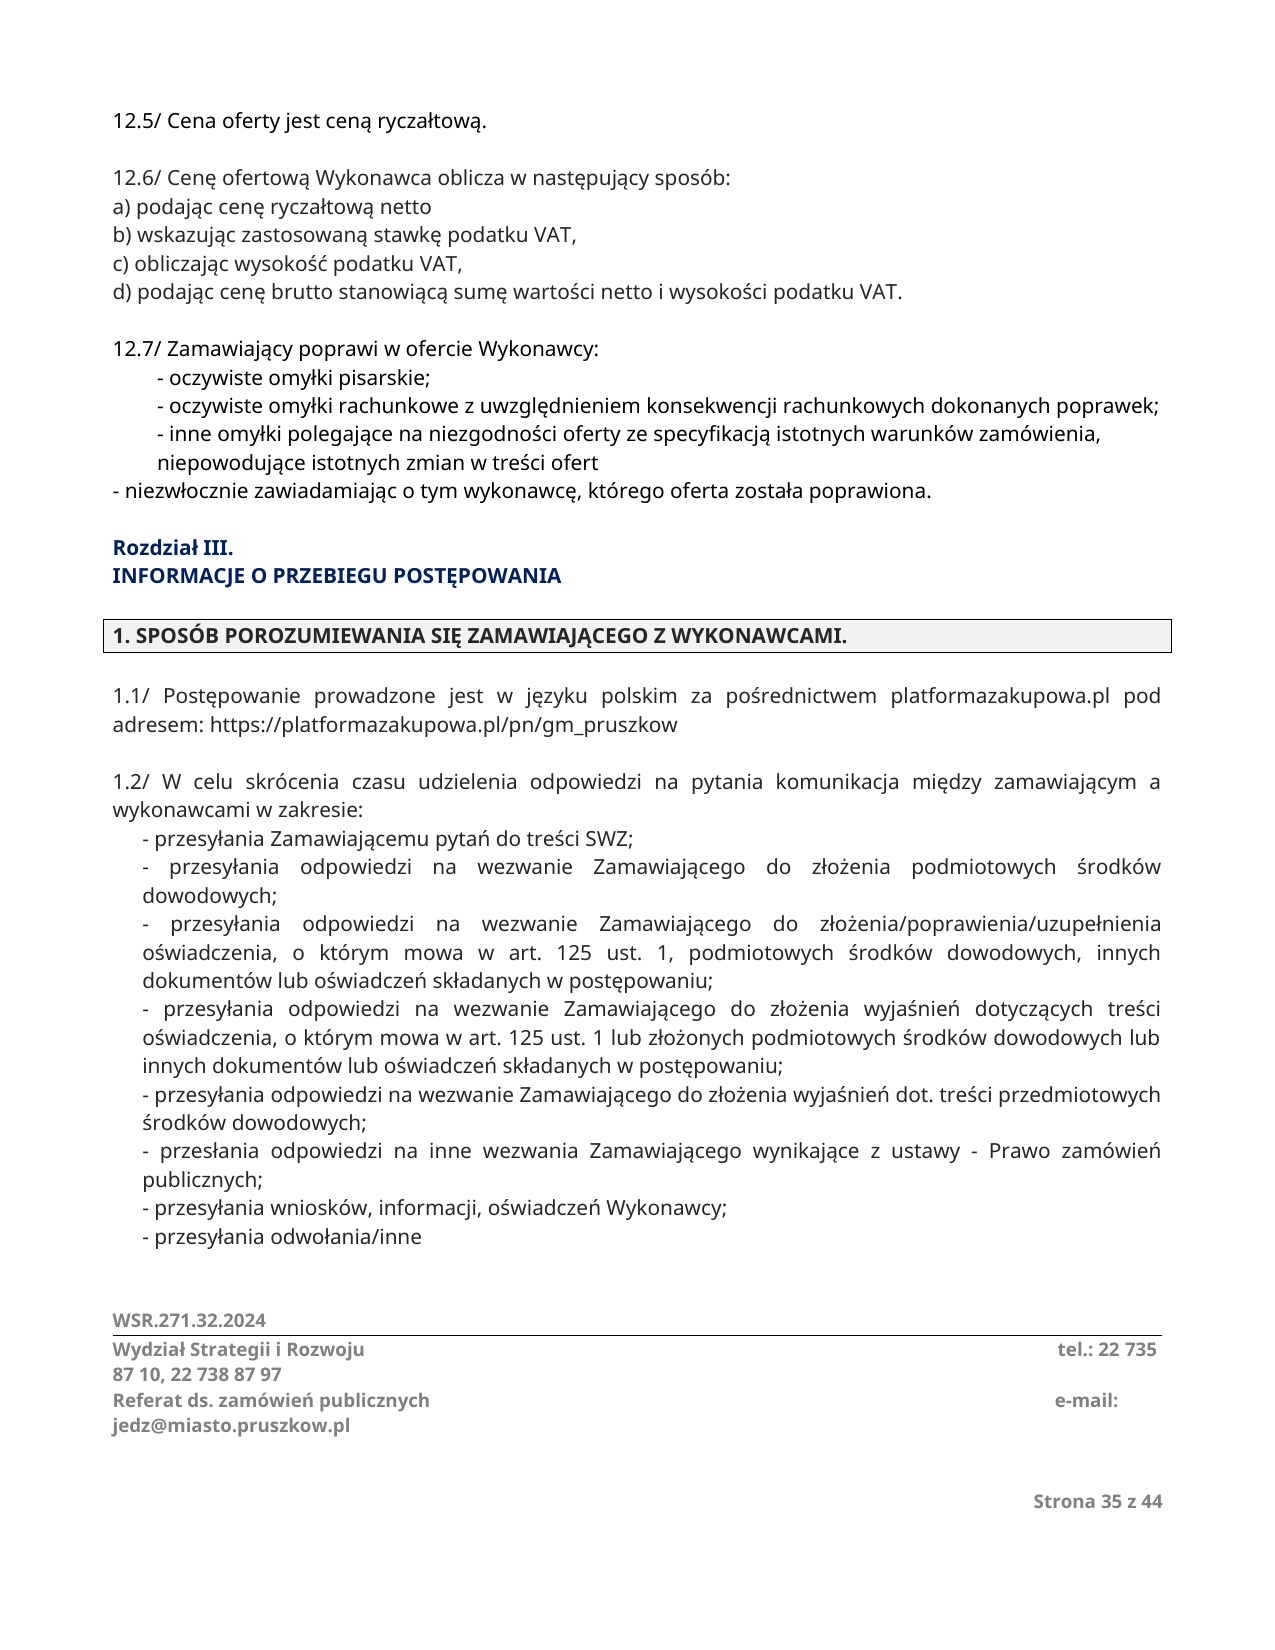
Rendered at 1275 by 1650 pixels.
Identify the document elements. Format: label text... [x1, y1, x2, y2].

text 1.2/ W celu skrócenia czasu udzielenia odpowiedzi na pytania komunikacja między zamawiającym a wykonawcami w zakresie: [112, 767, 1162, 824]
text 12.7/ Zamawiający poprawi w ofercie Wykonawcy: [112, 334, 1162, 363]
text - przesyłania odpowiedzi na wezwanie Zamawiającego do złożenia/poprawienia/uzupełnienia oświadczenia, o którym mowa w art. 125 ust. 1, podmiotowych środków dowodowych, innych dokumentów lub oświadczeń składanych w postępowaniu; [142, 909, 1162, 994]
text INFORMACJE O PRZEBIEGU POSTĘPOWANIA [112, 562, 1162, 590]
text 1.1/ Postępowanie prowadzone jest w języku polskim za pośrednictwem platformazakupowa.pl pod adresem: https://platformazakupowa.pl/pn/gm_pruszkow [112, 682, 1162, 738]
text - niezwłocznie zawiadamiając o tym wykonawcę, którego oferta została poprawiona. [112, 476, 1162, 505]
text - oczywiste omyłki rachunkowe z uwzględnieniem konsekwencji rachunkowych dokonanych poprawek; [157, 391, 1162, 419]
text 12.6/ Cenę ofertową Wykonawca oblicza w następujący sposób: [112, 163, 1162, 192]
text c) obliczając wysokość podatku VAT, [112, 249, 1162, 277]
text - przesyłania Zamawiającemu pytań do treści SWZ; [142, 824, 1162, 852]
text Rozdział III. [112, 533, 1162, 562]
text 12.5/ Cena oferty jest ceną ryczałtową. [112, 107, 1162, 135]
text a) podając cenę ryczałtową netto [112, 192, 1162, 220]
text b) wskazując zastosowaną stawkę podatku VAT, [112, 220, 1162, 249]
text - przesyłania odpowiedzi na wezwanie Zamawiającego do złożenia podmiotowych środków dowodowych; [142, 852, 1162, 909]
text - przesyłania wniosków, informacji, oświadczeń Wykonawcy; [142, 1193, 1162, 1222]
text - przesłania odpowiedzi na inne wezwania Zamawiającego wynikające z ustawy - Prawo zamówień publicznych; [142, 1137, 1162, 1193]
text 1. SPOSÓB POROZUMIEWANIA SIĘ ZAMAWIAJĄCEGO Z WYKONAWCAMI. [104, 620, 1171, 652]
text - przesyłania odpowiedzi na wezwanie Zamawiającego do złożenia wyjaśnień dotyczących treści oświadczenia, o którym mowa w art. 125 ust. 1 lub złożonych podmiotowych środków dowodowych lub innych dokumentów lub oświadczeń składanych w postępowaniu; [142, 994, 1162, 1080]
text - oczywiste omyłki pisarskie; [157, 363, 1162, 391]
text d) podając cenę brutto stanowiącą sumę wartości netto i wysokości podatku VAT. [112, 277, 1162, 306]
text - inne omyłki polegające na niezgodności oferty ze specyfikacją istotnych warunków zamówienia, niepowodujące istotnych zmian w treści ofert [157, 419, 1162, 476]
text - przesyłania odpowiedzi na wezwanie Zamawiającego do złożenia wyjaśnień dot. treści przedmiotowych środków dowodowych; [142, 1080, 1162, 1137]
text - przesyłania odwołania/inne [142, 1222, 1162, 1250]
